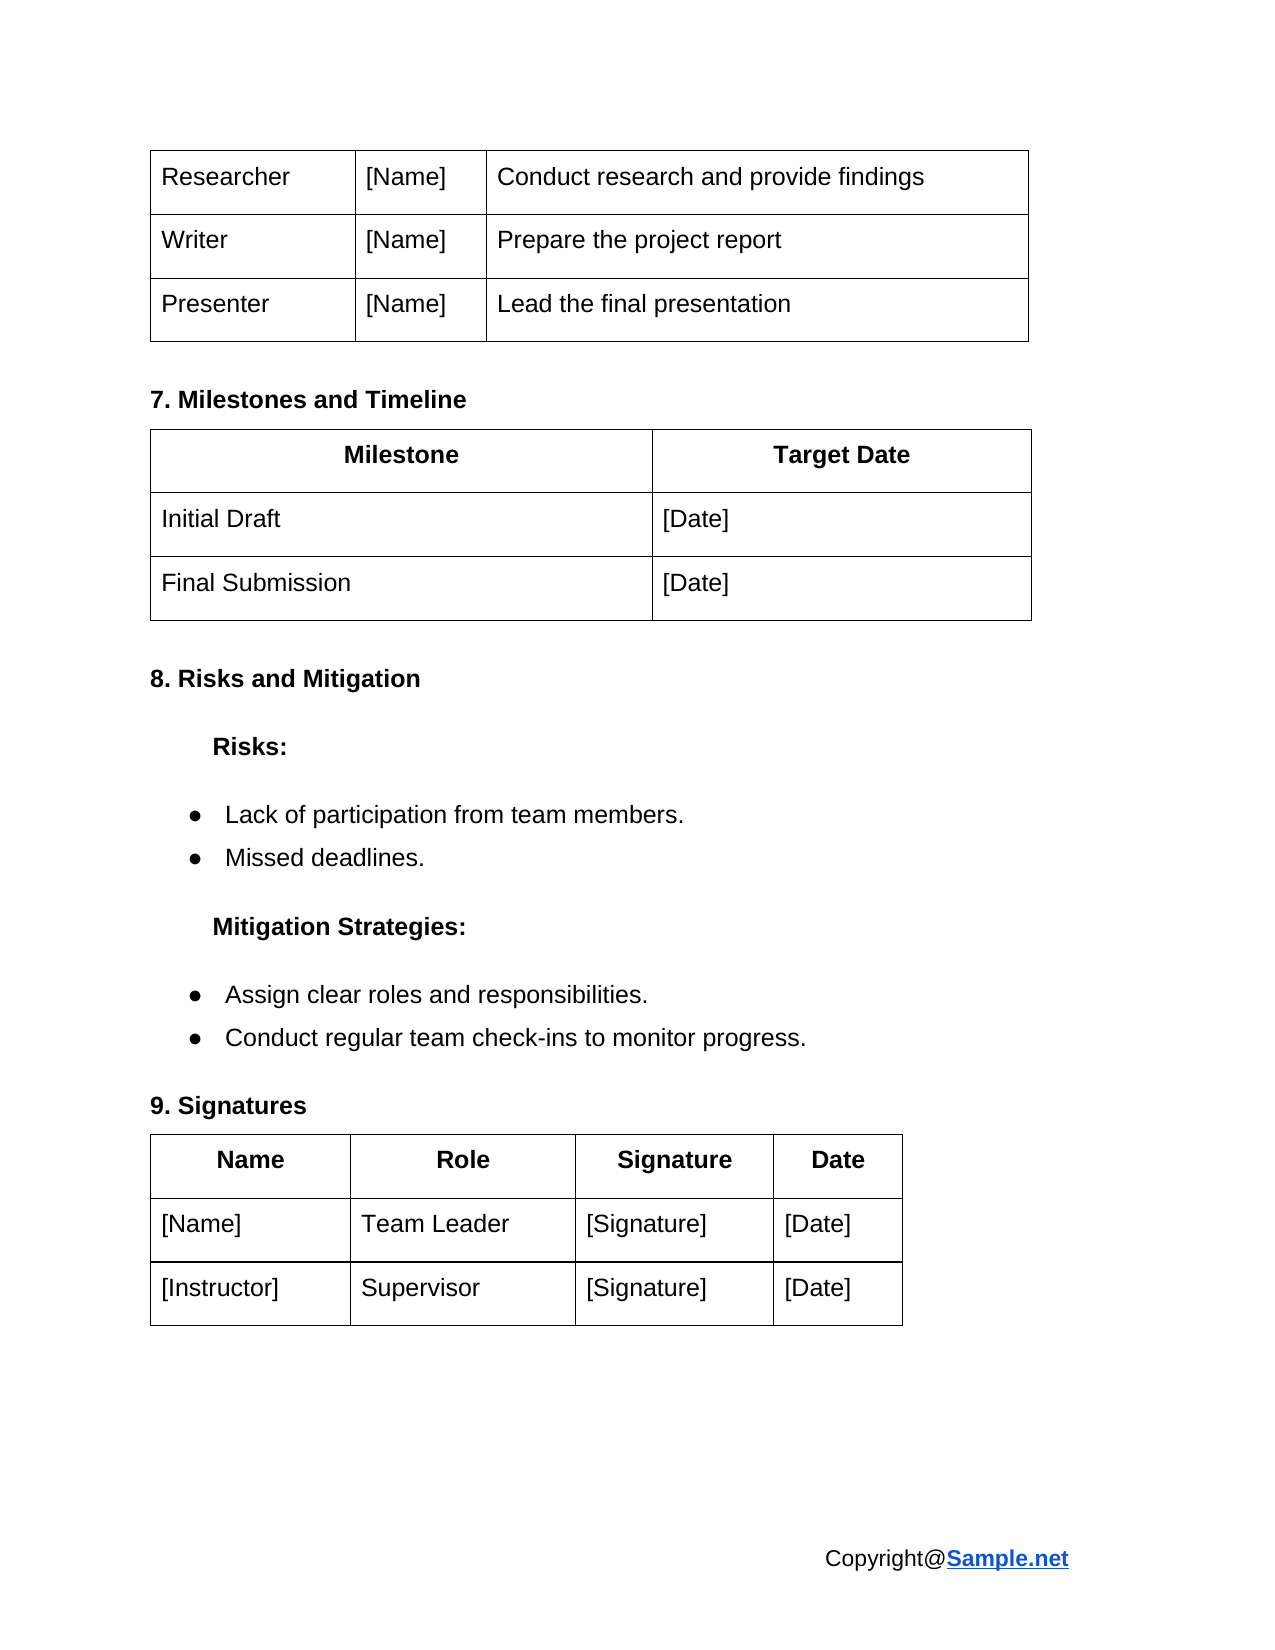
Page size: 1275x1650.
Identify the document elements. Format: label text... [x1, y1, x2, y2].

table_cell Researcher [151, 151, 355, 214]
text 7. Milestones and Timeline [150, 385, 1125, 414]
table_cell [Name] [356, 215, 486, 277]
table_cell Initial Draft [151, 493, 652, 556]
table_cell [Name] [356, 279, 486, 341]
table_cell [Name] [151, 1199, 350, 1261]
table_cell [Date] [653, 493, 1031, 556]
table_cell [Date] [774, 1199, 902, 1261]
table_cell Writer [151, 215, 355, 277]
table_cell [Signature] [576, 1263, 773, 1325]
table_cell [Date] [653, 557, 1031, 620]
table_cell [Date] [774, 1263, 902, 1325]
text 8. Risks and Mitigation [150, 664, 1125, 693]
table_cell Prepare the project report [487, 215, 1028, 277]
list Assign clear roles and responsibilities. [187, 979, 1125, 1008]
table_header Target Date [653, 430, 1031, 492]
table_header Signature [576, 1135, 773, 1198]
table_cell [Name] [356, 151, 486, 214]
table_header Date [774, 1135, 902, 1198]
text 9. Signatures [150, 1091, 1125, 1119]
table_cell Conduct research and provide findings [487, 151, 1028, 214]
table_cell Lead the final presentation [487, 279, 1028, 341]
table_cell [Instructor] [151, 1263, 350, 1325]
table_cell Final Submission [151, 557, 652, 620]
table_cell Team Leader [351, 1199, 575, 1261]
table_cell [Signature] [576, 1199, 773, 1261]
table_header Name [151, 1135, 350, 1198]
text Mitigation Strategies: [212, 911, 1062, 940]
text Risks: [212, 732, 1062, 761]
table_header Role [351, 1135, 575, 1198]
list Conduct regular team check-ins to monitor progress. [187, 1023, 1125, 1051]
list Missed deadlines. [187, 843, 1125, 872]
table_cell Supervisor [351, 1263, 575, 1325]
table_header Milestone [151, 430, 652, 492]
list Lack of participation from team members. [187, 800, 1125, 829]
table_cell Presenter [151, 279, 355, 341]
